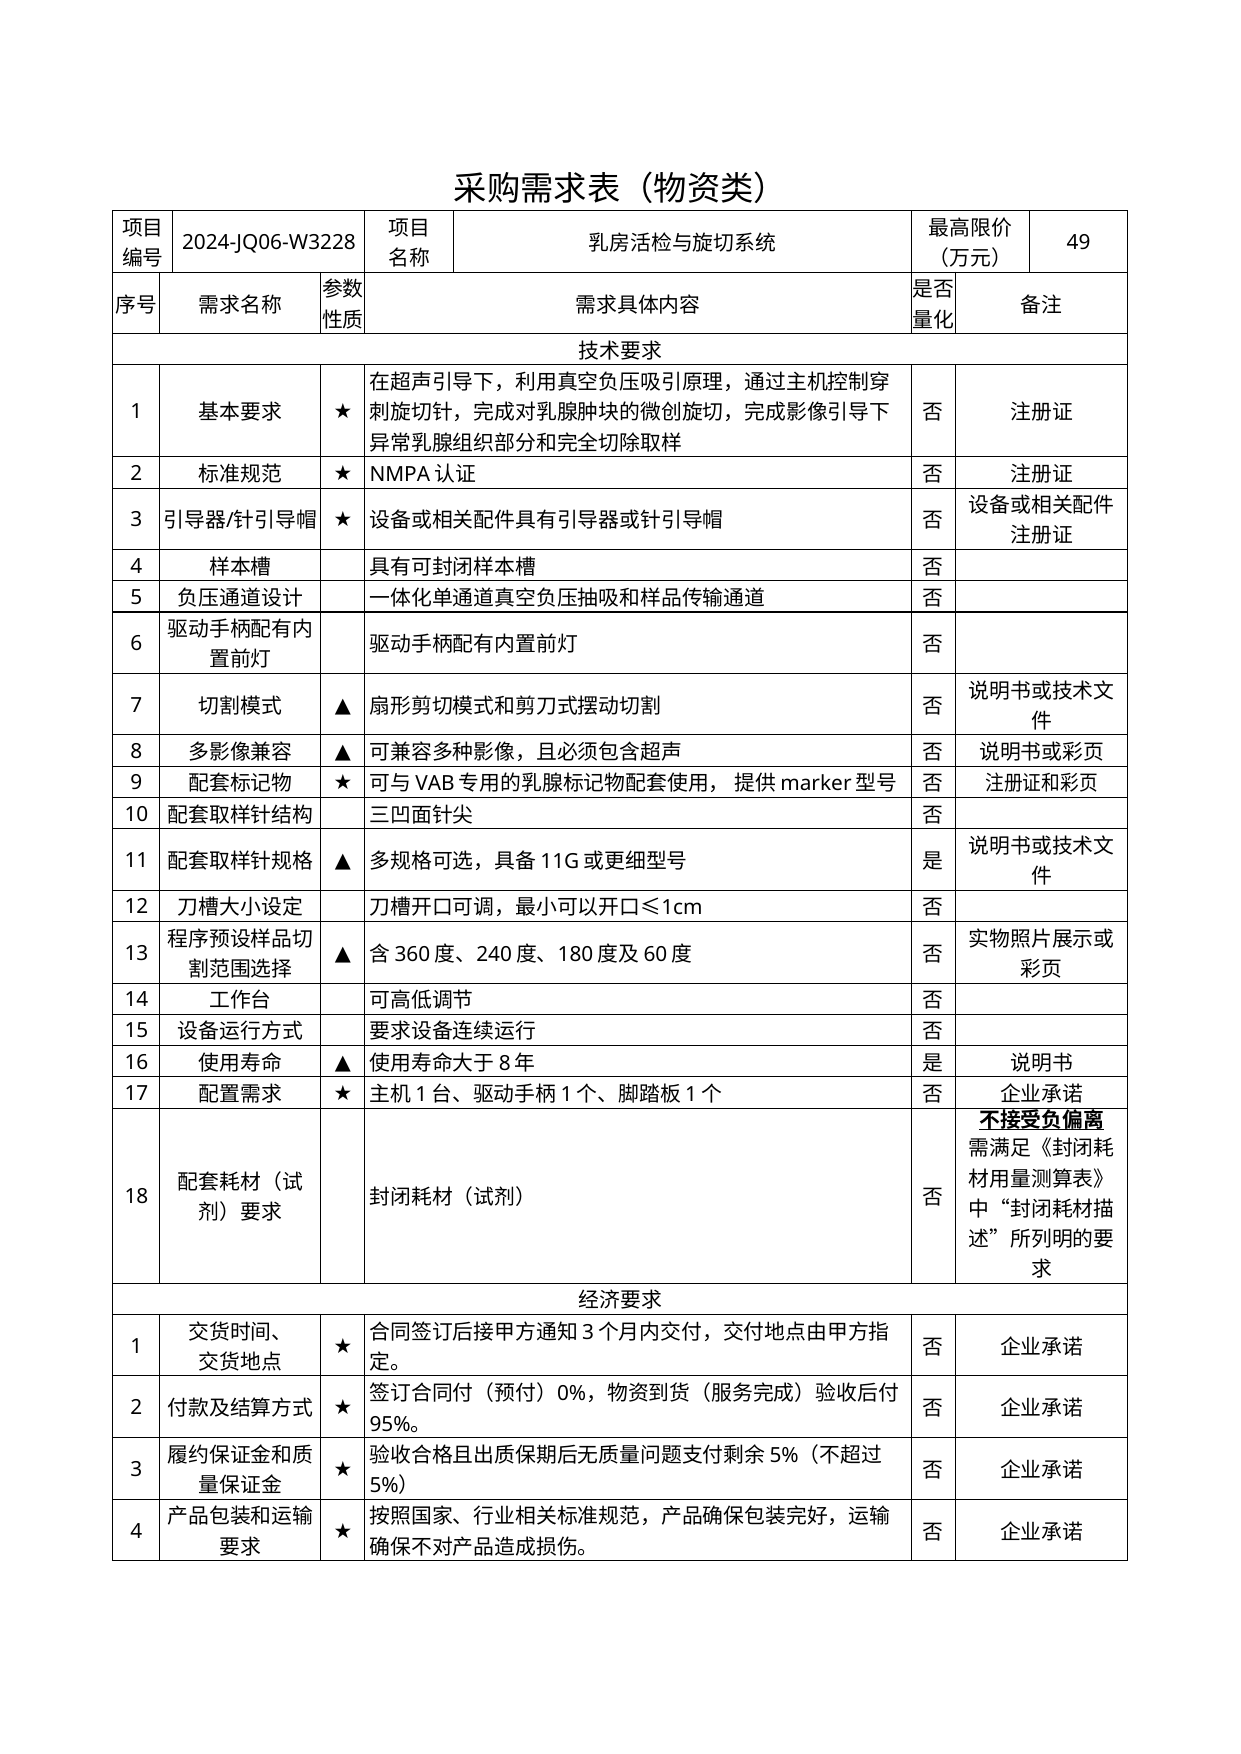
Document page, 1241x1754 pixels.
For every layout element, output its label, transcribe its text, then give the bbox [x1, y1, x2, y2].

table_cell ★ [321, 1376, 364, 1437]
table_cell 否 [912, 550, 955, 580]
table_cell 驱动手柄配有内置前灯 [365, 613, 911, 673]
table_cell [321, 613, 364, 673]
table_cell ★ [321, 1315, 364, 1375]
table_cell ★ [321, 767, 364, 797]
table_cell 是 [912, 829, 955, 889]
table_cell 最高限价 （万元） [912, 211, 1029, 272]
table_cell 1 [113, 1315, 159, 1375]
table_cell 否 [912, 1500, 955, 1560]
table_cell 要求设备连续运行 [365, 1015, 911, 1045]
table_cell 使用寿命大于8年 [365, 1046, 911, 1076]
table_cell 49 [1030, 211, 1127, 272]
table_cell 合同签订后接甲方通知3个月内交付，交付地点由甲方指定。 [365, 1315, 911, 1375]
table_cell 企业承诺 [956, 1077, 1127, 1108]
table_cell ▲ [321, 1046, 364, 1076]
table_cell 切割模式 [160, 674, 320, 734]
table_cell 否 [912, 798, 955, 828]
table_cell 否 [912, 891, 955, 921]
table_cell ▲ [321, 735, 364, 766]
table_cell 否 [912, 1376, 955, 1437]
table_cell 否 [912, 735, 955, 766]
table_cell 6 [113, 613, 159, 673]
table_cell [956, 891, 1127, 921]
table_cell 否 [912, 1109, 955, 1283]
table_cell 扇形剪切模式和剪刀式摆动切割 [365, 674, 911, 734]
table_cell 否 [912, 581, 955, 611]
table_cell 需求名称 [160, 273, 320, 333]
table_cell 否 [912, 984, 955, 1014]
table_cell 配套标记物 [160, 767, 320, 797]
table_cell 3 [113, 1438, 159, 1499]
table_cell ★ [321, 489, 364, 549]
table_cell 不接受负偏离 需满足《封闭耗材用量测算表》中“封闭耗材描述”所列明的要求 [956, 1109, 1127, 1283]
table_cell 配套取样针结构 [160, 798, 320, 828]
table_cell 说明书或技术文件 [956, 829, 1127, 889]
table_cell 需求具体内容 [365, 273, 911, 333]
table_cell 乳房活检与旋切系统 [454, 211, 911, 272]
table_cell [321, 1109, 364, 1283]
table_cell 程序预设样品切割范围选择 [160, 922, 320, 982]
table_cell 否 [912, 1015, 955, 1045]
table_cell 具有可封闭样本槽 [365, 550, 911, 580]
table_cell 12 [113, 891, 159, 921]
table_cell 刀槽大小设定 [160, 891, 320, 921]
table_cell [321, 891, 364, 921]
table_cell ★ [321, 365, 364, 456]
table_cell 配置需求 [160, 1077, 320, 1108]
table_cell 否 [912, 365, 955, 456]
table_cell ★ [321, 1500, 364, 1560]
table_cell 含360度、240度、180度及60度 [365, 922, 911, 982]
table_cell 交货时间、 交货地点 [160, 1315, 320, 1375]
table_cell 11 [113, 829, 159, 889]
table_cell 15 [113, 1015, 159, 1045]
table_cell 负压通道设计 [160, 581, 320, 611]
table_cell 标准规范 [160, 457, 320, 487]
table_cell 设备或相关配件注册证 [956, 489, 1127, 549]
table_cell 备注 [956, 273, 1127, 333]
table_cell 履约保证金和质量保证金 [160, 1438, 320, 1499]
table_cell 技术要求 [113, 334, 1127, 364]
table_cell 5 [113, 581, 159, 611]
table_cell 项目编号 [113, 211, 172, 272]
table_cell 一体化单通道真空负压抽吸和样品传输通道 [365, 581, 911, 611]
table_cell 企业承诺 [956, 1500, 1127, 1560]
table_cell 项目 名称 [365, 211, 453, 272]
table_cell 是 [912, 1046, 955, 1076]
table_cell 17 [113, 1077, 159, 1108]
table_cell [321, 550, 364, 580]
table_cell 2 [113, 457, 159, 487]
table_cell 样本槽 [160, 550, 320, 580]
table_cell 签订合同付（预付）0%，物资到货（服务完成）验收后付95%。 [365, 1376, 911, 1437]
table_cell [956, 984, 1127, 1014]
table_cell [956, 581, 1127, 611]
table_cell 企业承诺 [956, 1438, 1127, 1499]
table_cell 付款及结算方式 [160, 1376, 320, 1437]
table_cell 否 [912, 674, 955, 734]
table_cell 引导器/针引导帽 [160, 489, 320, 549]
table_cell 否 [912, 922, 955, 982]
table_cell 封闭耗材（试剂） [365, 1109, 911, 1283]
table_cell 参数性质 [321, 273, 364, 333]
table_cell 否 [912, 613, 955, 673]
table_cell ★ [321, 457, 364, 487]
table_cell 否 [912, 1077, 955, 1108]
table_cell 3 [113, 489, 159, 549]
table_cell 在超声引导下，利用真空负压吸引原理，通过主机控制穿刺旋切针，完成对乳腺肿块的微创旋切，完成影像引导下异常乳腺组织部分和完全切除取样 [365, 365, 911, 456]
table_cell 注册证 [956, 365, 1127, 456]
table_cell ▲ [321, 674, 364, 734]
table_cell [956, 798, 1127, 828]
table_cell 注册证 [956, 457, 1127, 487]
table_cell 工作台 [160, 984, 320, 1014]
table_cell 说明书 [956, 1046, 1127, 1076]
table_cell 设备运行方式 [160, 1015, 320, 1045]
table_cell ▲ [321, 829, 364, 889]
table_cell [321, 581, 364, 611]
table_cell [321, 984, 364, 1014]
table_cell 否 [912, 457, 955, 487]
table_cell 验收合格且出质保期后无质量问题支付剩余5%（不超过5%） [365, 1438, 911, 1499]
table_cell 是否量化 [912, 273, 955, 333]
table_cell 4 [113, 550, 159, 580]
table_cell 注册证和彩页 [956, 767, 1127, 797]
table_cell 9 [113, 767, 159, 797]
table_cell 2024-JQ06-W3228 [173, 211, 364, 272]
table_cell 主机1台、驱动手柄1个、脚踏板1个 [365, 1077, 911, 1108]
table_cell 否 [912, 1438, 955, 1499]
table_cell 说明书或彩页 [956, 735, 1127, 766]
table_cell 经济要求 [113, 1284, 1127, 1314]
table_cell 8 [113, 735, 159, 766]
table_cell 否 [912, 767, 955, 797]
table_cell 14 [113, 984, 159, 1014]
table_cell 18 [113, 1109, 159, 1283]
table_cell NMPA认证 [365, 457, 911, 487]
table_cell 三凹面针尖 [365, 798, 911, 828]
table_cell 7 [113, 674, 159, 734]
table_cell 13 [113, 922, 159, 982]
table_cell 多影像兼容 [160, 735, 320, 766]
table_cell 多规格可选，具备11G或更细型号 [365, 829, 911, 889]
table_cell 可与VAB专用的乳腺标记物配套使用， 提供marker型号 [365, 767, 911, 797]
table_cell [956, 1015, 1127, 1045]
table_cell 企业承诺 [956, 1376, 1127, 1437]
table_cell [321, 1015, 364, 1045]
table_cell ▲ [321, 922, 364, 982]
table_cell 否 [912, 489, 955, 549]
table_cell 可高低调节 [365, 984, 911, 1014]
table_cell 使用寿命 [160, 1046, 320, 1076]
table_cell 说明书或技术文件 [956, 674, 1127, 734]
table_cell 4 [113, 1500, 159, 1560]
table_cell 可兼容多种影像，且必须包含超声 [365, 735, 911, 766]
table_cell 1 [113, 365, 159, 456]
table_cell 序号 [113, 273, 159, 333]
table_cell 10 [113, 798, 159, 828]
table_cell ★ [321, 1438, 364, 1499]
table_header 采购需求表（物资类） [113, 162, 1128, 210]
table_cell ★ [321, 1077, 364, 1108]
table_cell 实物照片展示或彩页 [956, 922, 1127, 982]
table_cell 配套取样针规格 [160, 829, 320, 889]
table_cell 否 [912, 1315, 955, 1375]
table_cell [956, 550, 1127, 580]
table_cell 配套耗材（试剂）要求 [160, 1109, 320, 1283]
table_cell [321, 798, 364, 828]
table_cell 按照国家、行业相关标准规范，产品确保包装完好，运输确保不对产品造成损伤。 [365, 1500, 911, 1560]
table_cell 2 [113, 1376, 159, 1437]
table_cell 基本要求 [160, 365, 320, 456]
table_cell 16 [113, 1046, 159, 1076]
table_cell 设备或相关配件具有引导器或针引导帽 [365, 489, 911, 549]
table_cell 企业承诺 [956, 1315, 1127, 1375]
table_cell 驱动手柄配有内置前灯 [160, 613, 320, 673]
table_cell 刀槽开口可调，最小可以开口≤1cm [365, 891, 911, 921]
table_cell 产品包装和运输要求 [160, 1500, 320, 1560]
table_cell [956, 613, 1127, 673]
